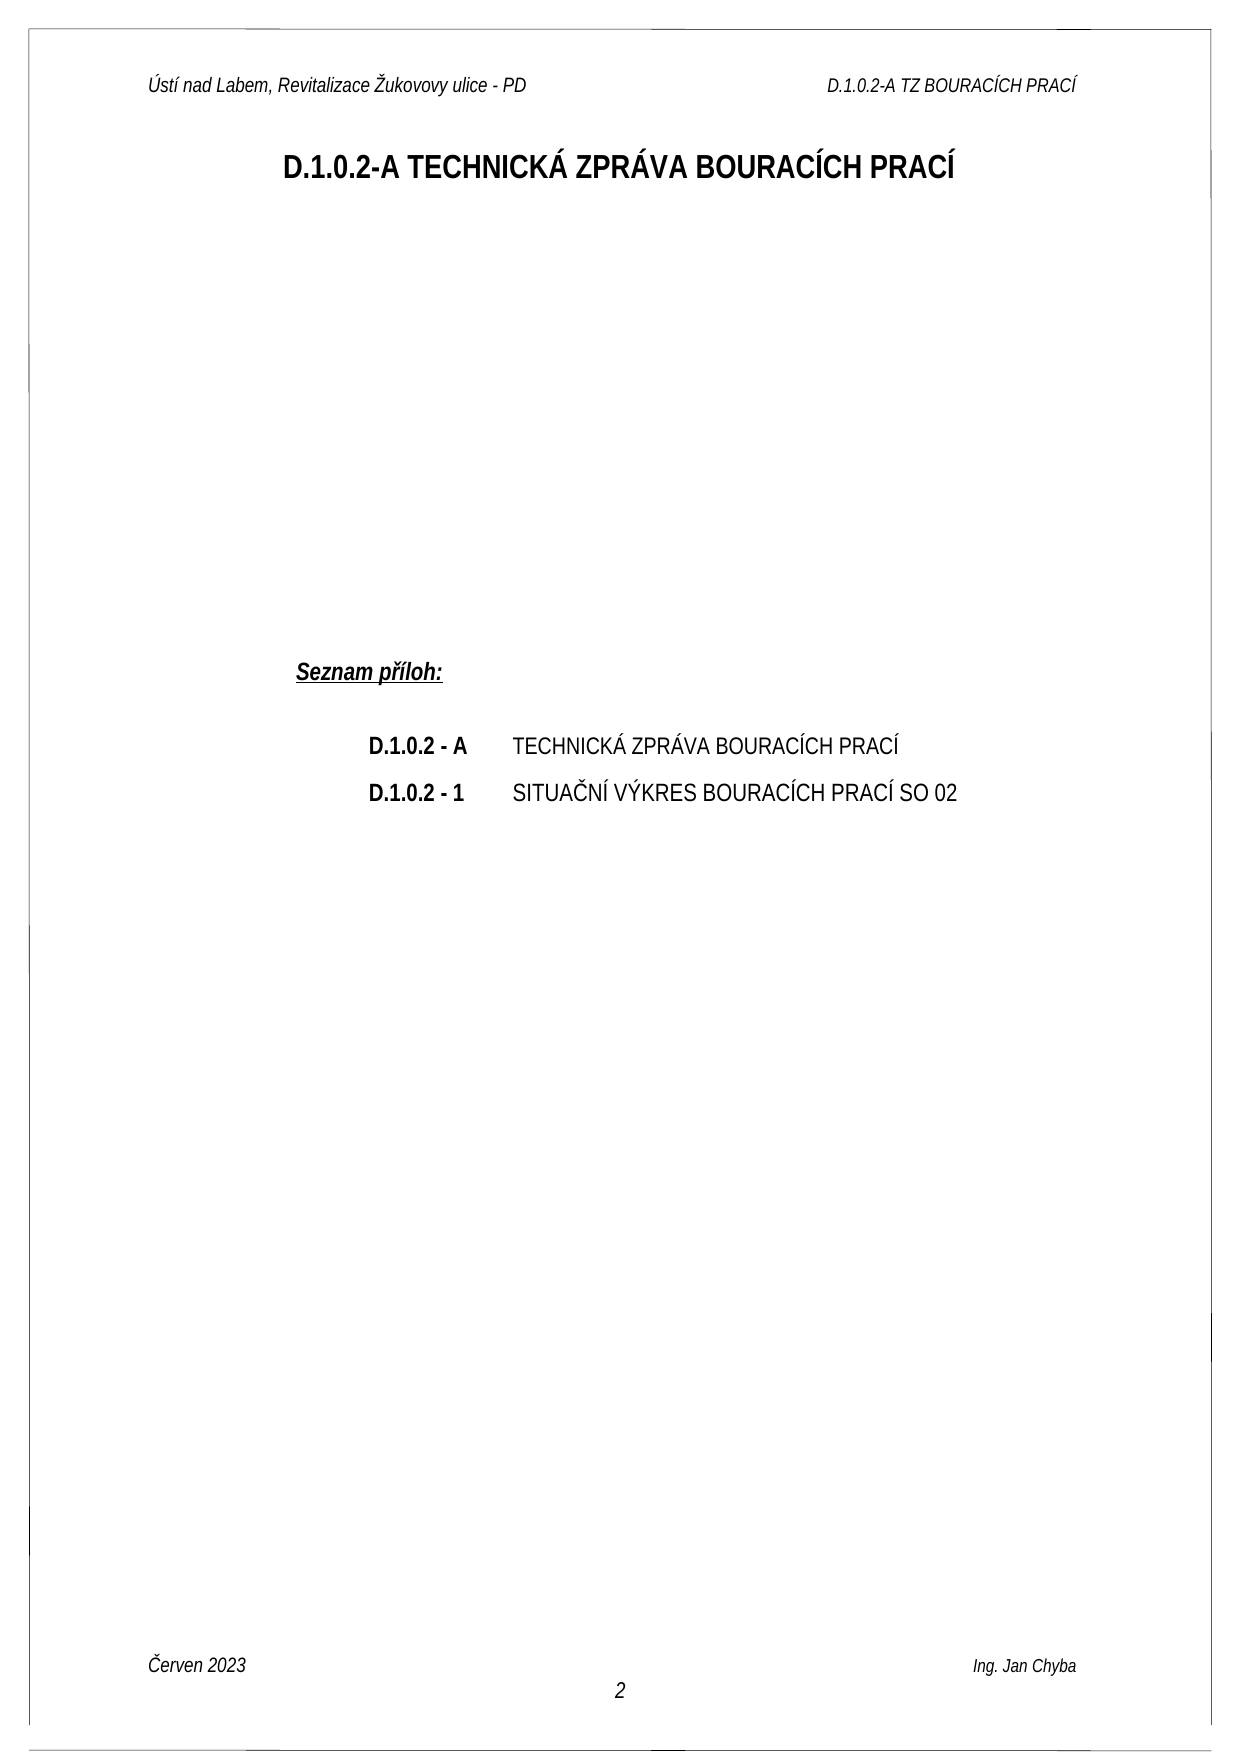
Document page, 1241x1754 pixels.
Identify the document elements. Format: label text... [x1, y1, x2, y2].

text Seznam příloh: [296, 657, 1090, 686]
text Ústí nad Labem, Revitalizace Žukovovy ulice - PD D.1.0.2-A TZ BOURACÍCH PRACÍ [148, 73, 1090, 97]
text Červen 2023 Ing. Jan Chyba [148, 1653, 1090, 1677]
text 2 [148, 1677, 1092, 1704]
text D.1.0.2-A TECHNICKÁ ZPRÁVA BOURACÍCH PRACÍ [148, 147, 1090, 185]
text D.1.0.2 - A TECHNICKÁ ZPRÁVA BOURACÍCH PRACÍ [369, 731, 1090, 759]
text D.1.0.2 - 1 SITUAČNÍ VÝKRES BOURACÍCH PRACÍ SO 02 [369, 778, 1090, 807]
